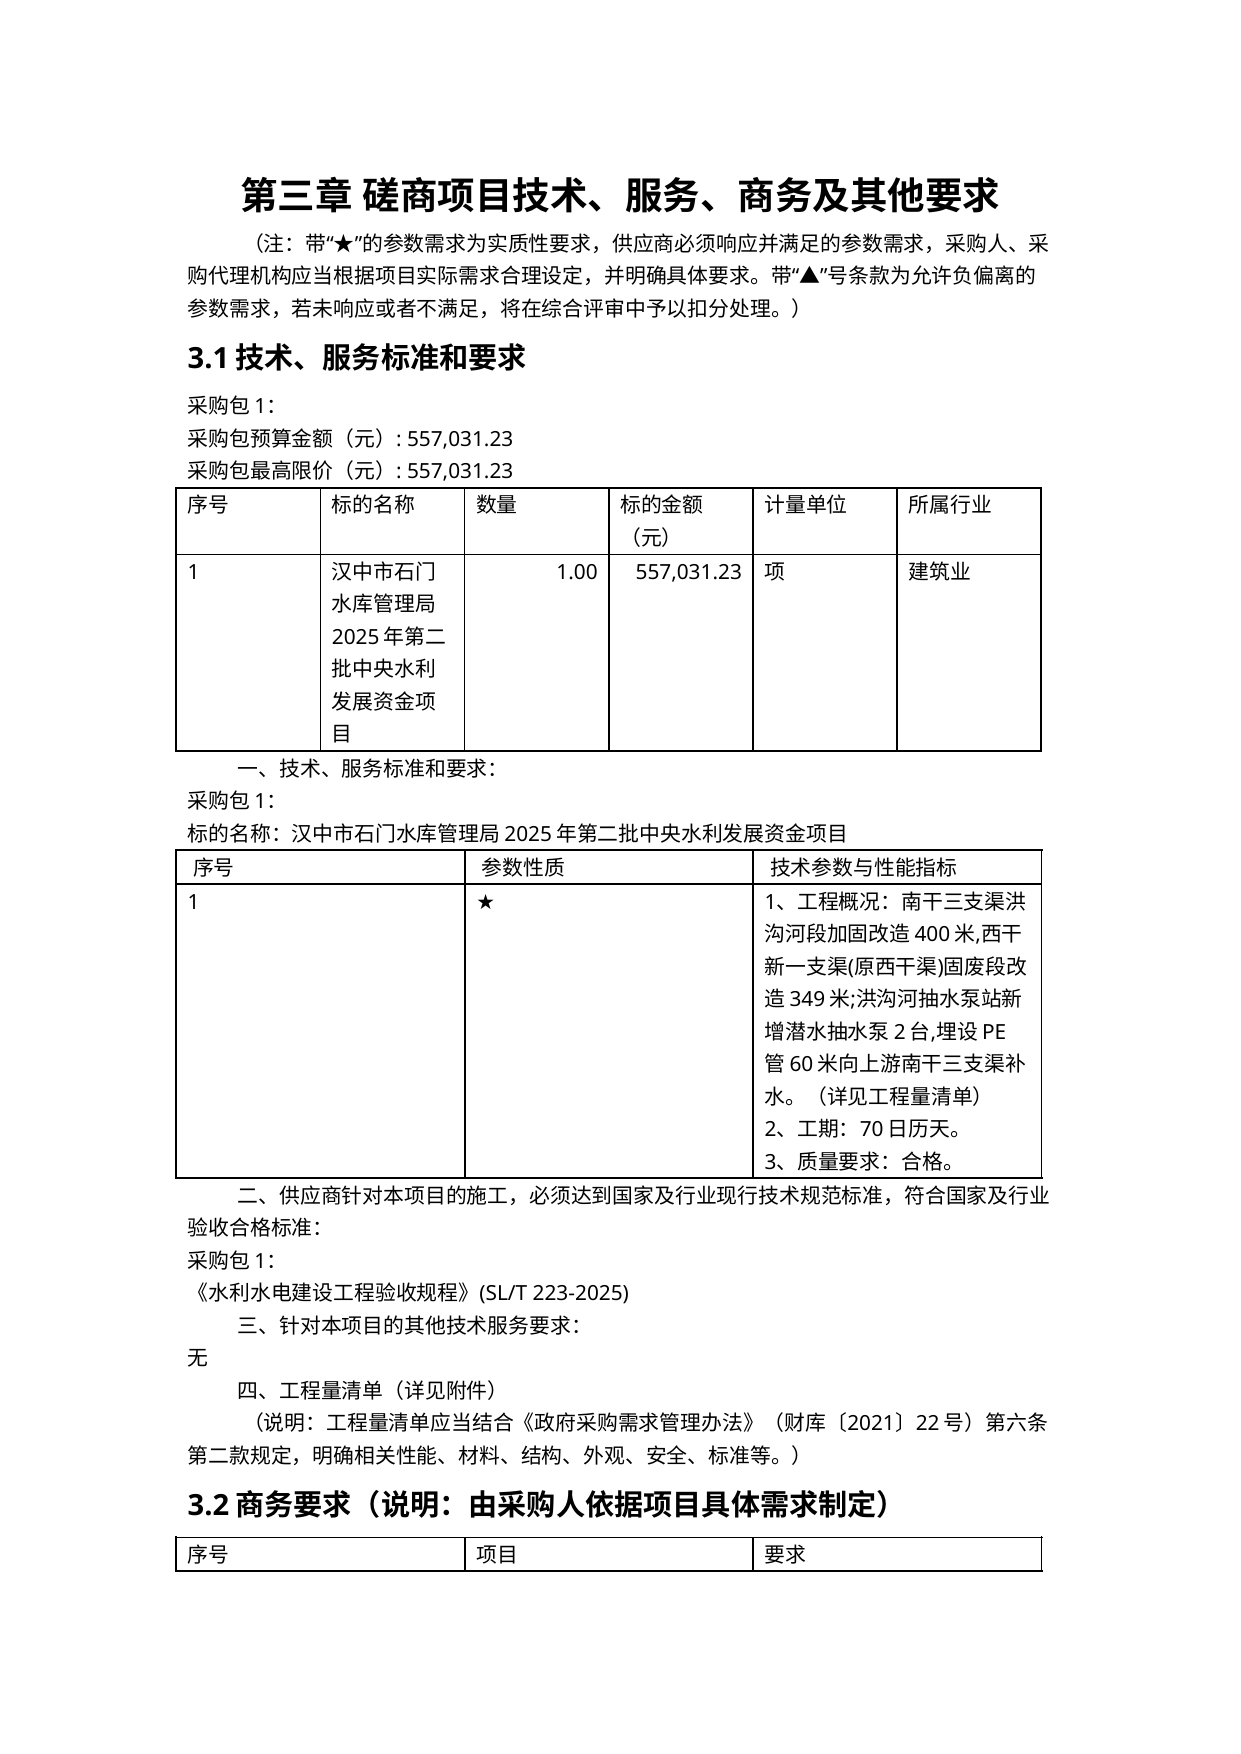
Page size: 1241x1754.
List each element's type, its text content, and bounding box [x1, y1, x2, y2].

table_header 参数性质 [466, 851, 752, 883]
table_cell 557,031.23 [610, 555, 752, 750]
text 二、供应商针对本项目的施工，必须达到国家及行业现行技术规范标准，符合国家及行业验收合格标准： [187, 1179, 1053, 1244]
text 采购包1： [187, 784, 1053, 817]
text 采购包最高限价（元）: 557,031.23 [187, 454, 1053, 487]
text （注：带“★”的参数需求为实质性要求，供应商必须响应并满足的参数需求，采购人、采购代理机构应当根据项目实际需求合理设定，并明确具体要求。带“▲”号条款为允许负偏离的参数需求，若未响应或者不满足，将在综合评审中予以扣分处理。） [187, 227, 1053, 324]
table_cell 1、工程概况：南干三支渠洪沟河段加固改造400米,西干新一支渠(原西干渠)固废段改造349米;洪沟河抽水泵站新增潜水抽水泵2台,埋设PE管60米向上游南干三支渠补水。（详见工程量清单） 2、工期：70日历天。 3、质量要求：合格。 [754, 885, 1041, 1177]
table_header 标的金额 （元） [610, 489, 752, 553]
text 三、针对本项目的其他技术服务要求： [187, 1309, 1053, 1341]
text 3.1技术、服务标准和要求 [187, 324, 1053, 389]
table_cell 建筑业 [898, 555, 1040, 750]
table_header 技术参数与性能指标 [754, 851, 1041, 883]
table_header 序号 [177, 489, 320, 553]
text 采购包1： [187, 389, 1053, 422]
text 采购包预算金额（元）: 557,031.23 [187, 422, 1053, 454]
table_header 所属行业 [898, 489, 1040, 553]
text 四、工程量清单（详见附件） [187, 1374, 1053, 1406]
text 第三章 磋商项目技术、服务、商务及其他要求 [187, 162, 1053, 227]
text 无 [187, 1341, 1053, 1374]
table_cell 1 [177, 555, 320, 750]
text 一、技术、服务标准和要求： [187, 752, 1053, 784]
table_header 序号 [177, 851, 464, 883]
text 《水利水电建设工程验收规程》(SL/T 223-2025) [187, 1276, 1053, 1309]
table_cell 项 [754, 555, 896, 750]
text （说明：工程量清单应当结合《政府采购需求管理办法》（财库〔2021〕22号）第六条第二款规定，明确相关性能、材料、结构、外观、安全、标准等。） [187, 1406, 1053, 1471]
table_header 计量单位 [754, 489, 896, 553]
table_cell 1 [177, 885, 464, 1177]
table_header 要求 [754, 1538, 1041, 1570]
table_header 项目 [466, 1538, 752, 1570]
table_header 数量 [465, 489, 608, 553]
table_header 标的名称 [321, 489, 464, 553]
text 3.2商务要求（说明：由采购人依据项目具体需求制定） [187, 1471, 1053, 1536]
table_cell 汉中市石门水库管理局2025年第二批中央水利发展资金项目 [321, 555, 464, 750]
text 标的名称：汉中市石门水库管理局2025年第二批中央水利发展资金项目 [187, 817, 1053, 849]
text 采购包1： [187, 1244, 1053, 1276]
table_cell ★ [466, 885, 752, 1177]
table_cell 1.00 [465, 555, 608, 750]
table_header 序号 [177, 1538, 464, 1570]
